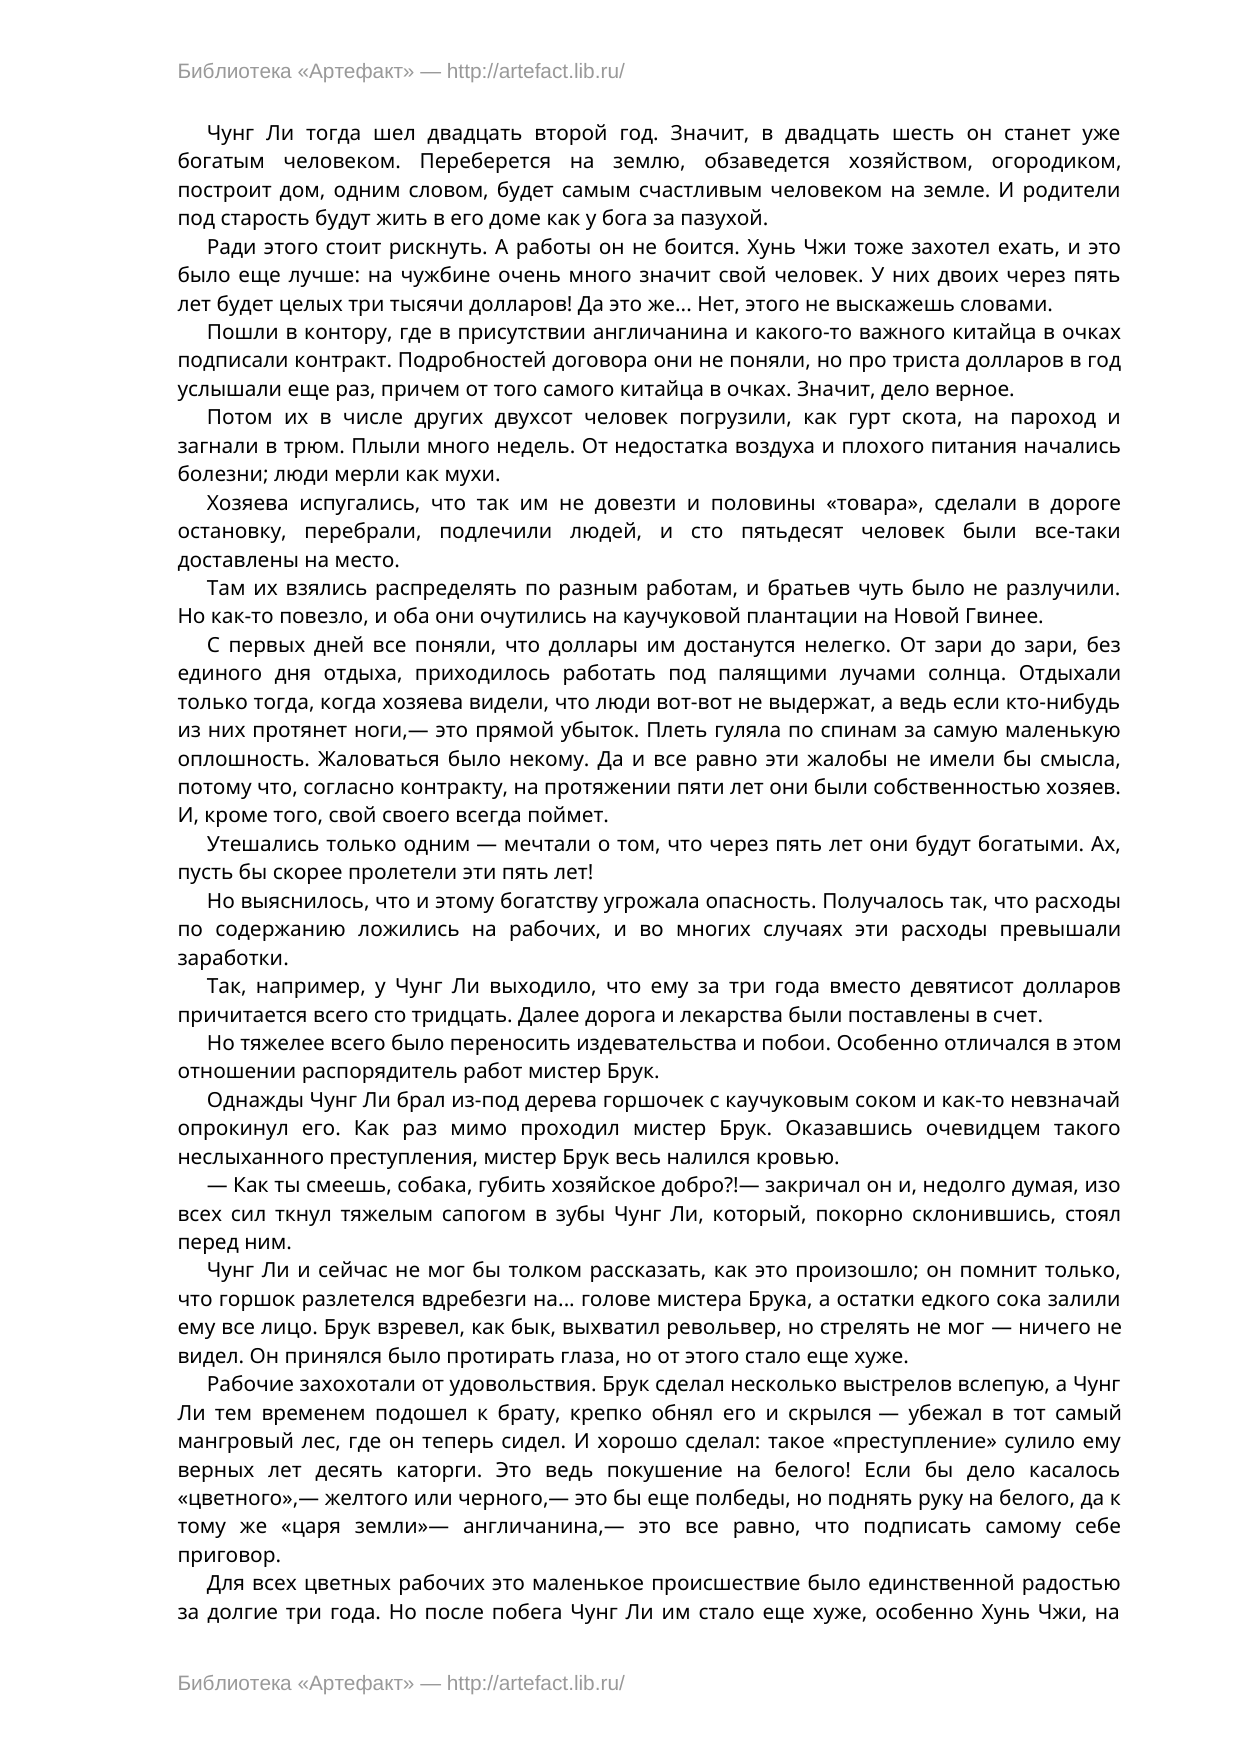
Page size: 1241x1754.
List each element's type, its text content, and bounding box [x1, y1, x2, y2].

text Чунг Ли и сейчас не мог бы толком рассказать, как это произошло; он помнит только, что горшок разлетелся вдребезги на... голове мистера Брука, а остатки едкого сока залили ему все лицо. Брук взревел, как бык, выхватил револьвер, но стрелять не мог — ничего не видел. Он принялся было протирать глаза, но от этого стало еще хуже. [177, 1256, 1122, 1369]
text С первых дней все поняли, что доллары им достанутся нелегко. От зари до зари, без единого дня отдыха, приходилось работать под палящими лучами солнца. Отдыхали только тогда, когда хозяева видели, что люди вот-вот не выдержат, а ведь если кто-нибудь из них протянет ноги,— это прямой убыток. Плеть гуляла по спинам за самую маленькую оплошность. Жаловаться было некому. Да и все равно эти жалобы не имели бы смысла, потому что, согласно контракту, на протяжении пяти лет они были собственностью хозяев. И, кроме того, свой своего всегда поймет. [177, 630, 1122, 829]
text Утешались только одним — мечтали о том, что через пять лет они будут богатыми. Ах, пусть бы скорее пролетели эти пять лет! [177, 829, 1122, 886]
text Пошли в контору, где в присутствии англичанина и какого-то важного китайца в очках подписали контракт. Подробностей договора они не поняли, но про триста долларов в год услышали еще раз, причем от того самого китайца в очках. Значит, дело верное. [177, 317, 1122, 402]
text Рабочие захохотали от удовольствия. Брук сделал несколько выстрелов вслепую, а Чунг Ли тем временем подошел к брату, крепко обнял его и скрылся — убежал в тот самый мангровый лес, где он теперь сидел. И хорошо сделал: такое «преступление» сулило ему верных лет десять каторги. Это ведь покушение на белого! Если бы дело касалось «цветного»,— желтого или черного,— это бы еще полбеды, но поднять руку на белого, да к тому же «царя земли»— англичанина,— это все равно, что подписать самому себе приговор. [177, 1369, 1122, 1568]
text Но тяжелее всего было переносить издевательства и побои. Особенно отличался в этом отношении распорядитель работ мистер Брук. [177, 1028, 1122, 1085]
text — Как ты смеешь, собака, губить хозяйское добро?!— закричал он и, недолго думая, изо всех сил ткнул тяжелым сапогом в зубы Чунг Ли, который, покорно склонившись, стоял перед ним. [177, 1170, 1122, 1256]
text Чунг Ли тогда шел двадцать второй год. Значит, в двадцать шесть он станет уже богатым человеком. Переберется на землю, обзаведется хозяйством, огородиком, построит дом, одним словом, будет самым счастливым человеком на земле. И родители под старость будут жить в его доме как у бога за пазухой. [177, 118, 1122, 232]
text Там их взялись распределять по разным работам, и братьев чуть было не разлучили. Но как-то повезло, и оба они очутились на каучуковой плантации на Новой Гвинее. [177, 573, 1122, 630]
text Однажды Чунг Ли брал из-под дерева горшочек с каучуковым соком и как-то невзначай опрокинул его. Как раз мимо проходил мистер Брук. Оказавшись очевидцем такого неслыханного преступления, мистер Брук весь налился кровью. [177, 1085, 1122, 1170]
text Но выяснилось, что и этому богатству угрожала опасность. Получалось так, что расходы по содержанию ложились на рабочих, и во многих случаях эти расходы превышали заработки. [177, 886, 1122, 971]
text Потом их в числе других двухсот человек погрузили, как гурт скота, на пароход и загнали в трюм. Плыли много недель. От недостатка воздуха и плохого питания начались болезни; люди мерли как мухи. [177, 402, 1122, 488]
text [177, 1568, 1122, 1625]
text Так, например, у Чунг Ли выходило, что ему за три года вместо девятисот долларов причитается всего сто тридцать. Далее дорога и лекарства были поставлены в счет. [177, 971, 1122, 1028]
text Хозяева испугались, что так им не довезти и половины «товара», сделали в дороге остановку, перебрали, подлечили людей, и сто пятьдесят человек были все-таки доставлены на место. [177, 488, 1122, 573]
text Ради этого стоит рискнуть. А работы он не боится. Хунь Чжи тоже захотел ехать, и это было еще лучше: на чужбине очень много значит свой человек. У них двоих через пять лет будет целых три тысячи долларов! Да это же... Нет, этого не выскажешь словами. [177, 232, 1122, 317]
